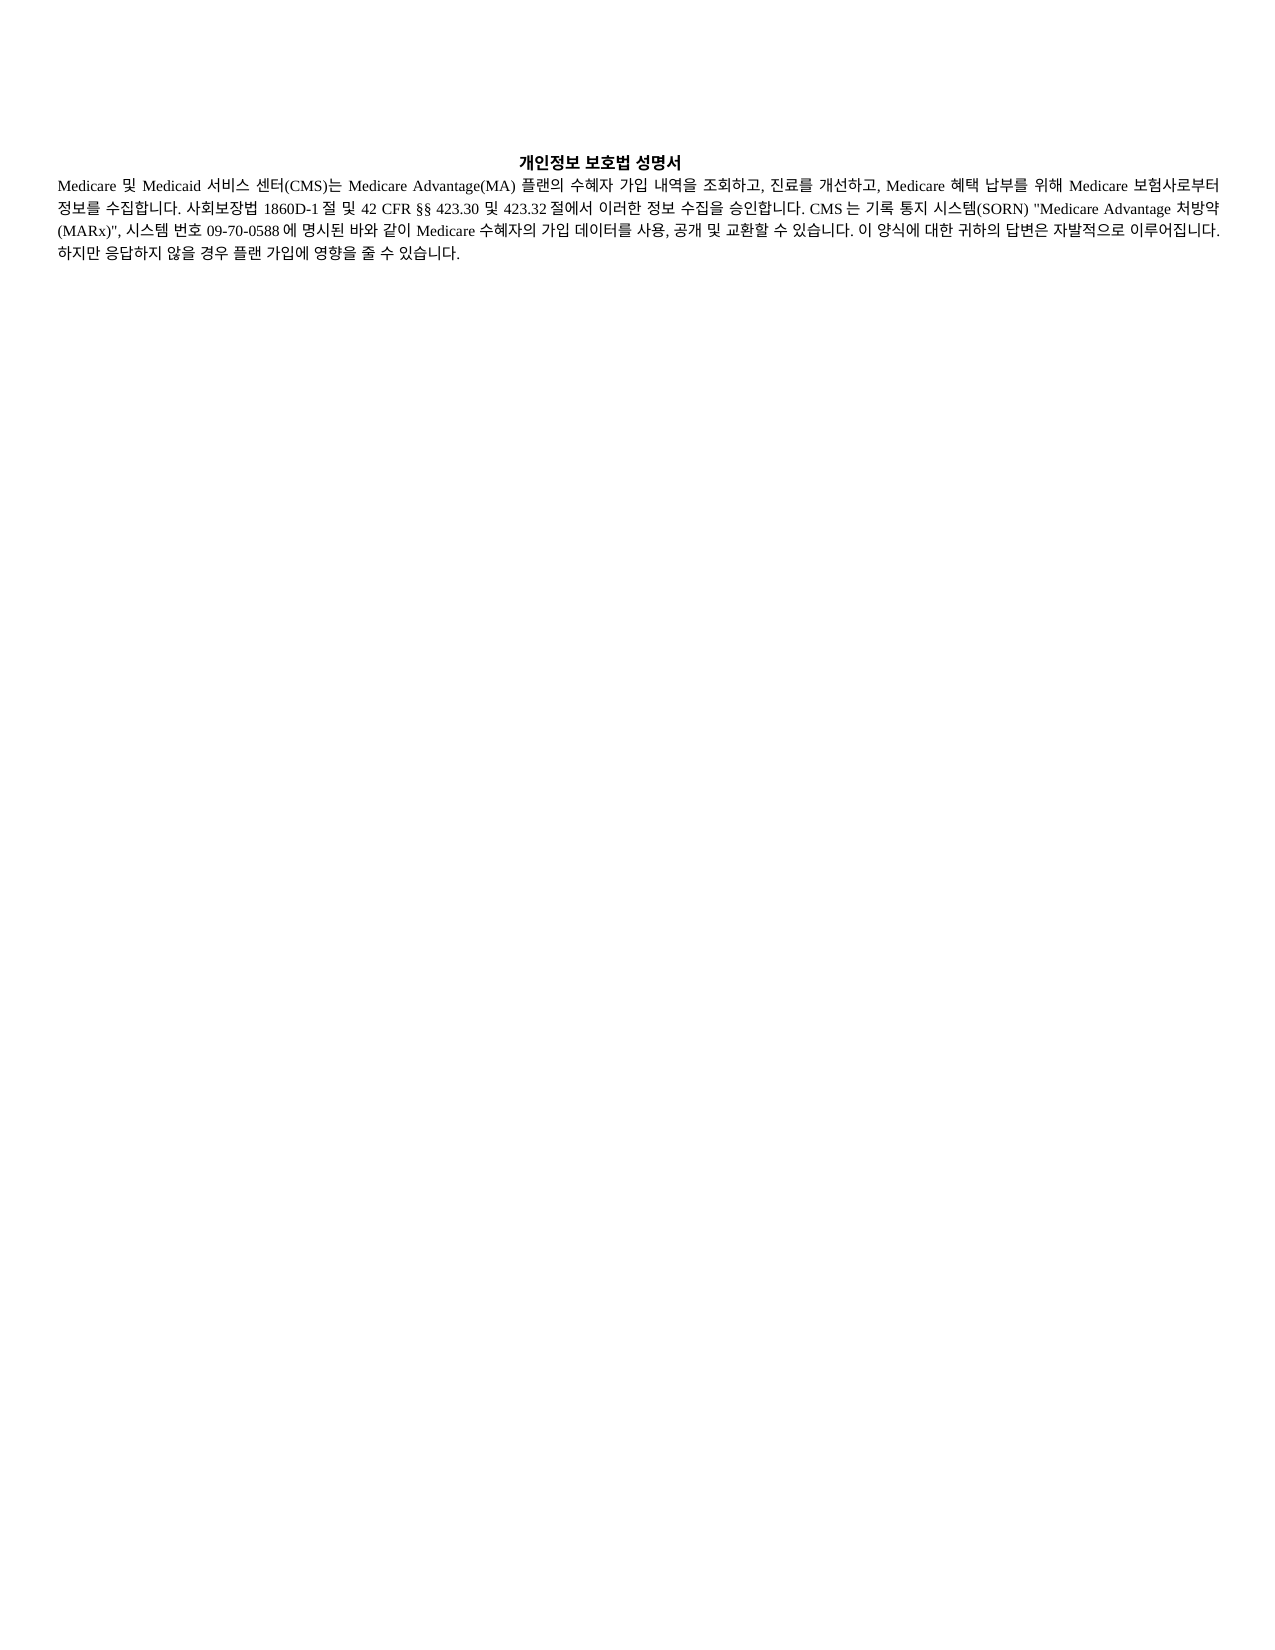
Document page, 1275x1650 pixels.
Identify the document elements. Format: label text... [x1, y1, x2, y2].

text Medicare 및 Medicaid 서비스 센터(CMS)는 Medicare Advantage(MA) 플랜의 수혜자 가입 내역을 조회하고, 진료를 개선하고, Medicare 혜택 납부를 위해 Medicare 보험사로부터 정보를 수집합니다. 사회보장법 1860D-1절 및 42 CFR §§ 423.30 및 423.32절에서 이러한 정보 수집을 승인합니다. CMS는 기록 통지 시스템(SORN) "Medicare Advantage 처방약(MARx)", 시스템 번호 09-70-0588에 명시된 바와 같이 Medicare 수혜자의 가입 데이터를 사용, 공개 및 교환할 수 있습니다. 이 양식에 대한 귀하의 답변은 자발적으로 이루어집니다. 하지만 응답하지 않을 경우 플랜 가입에 영향을 줄 수 있습니다. [57, 173, 1220, 264]
text 개인정보 보호법 성명서 [487, 154, 713, 173]
